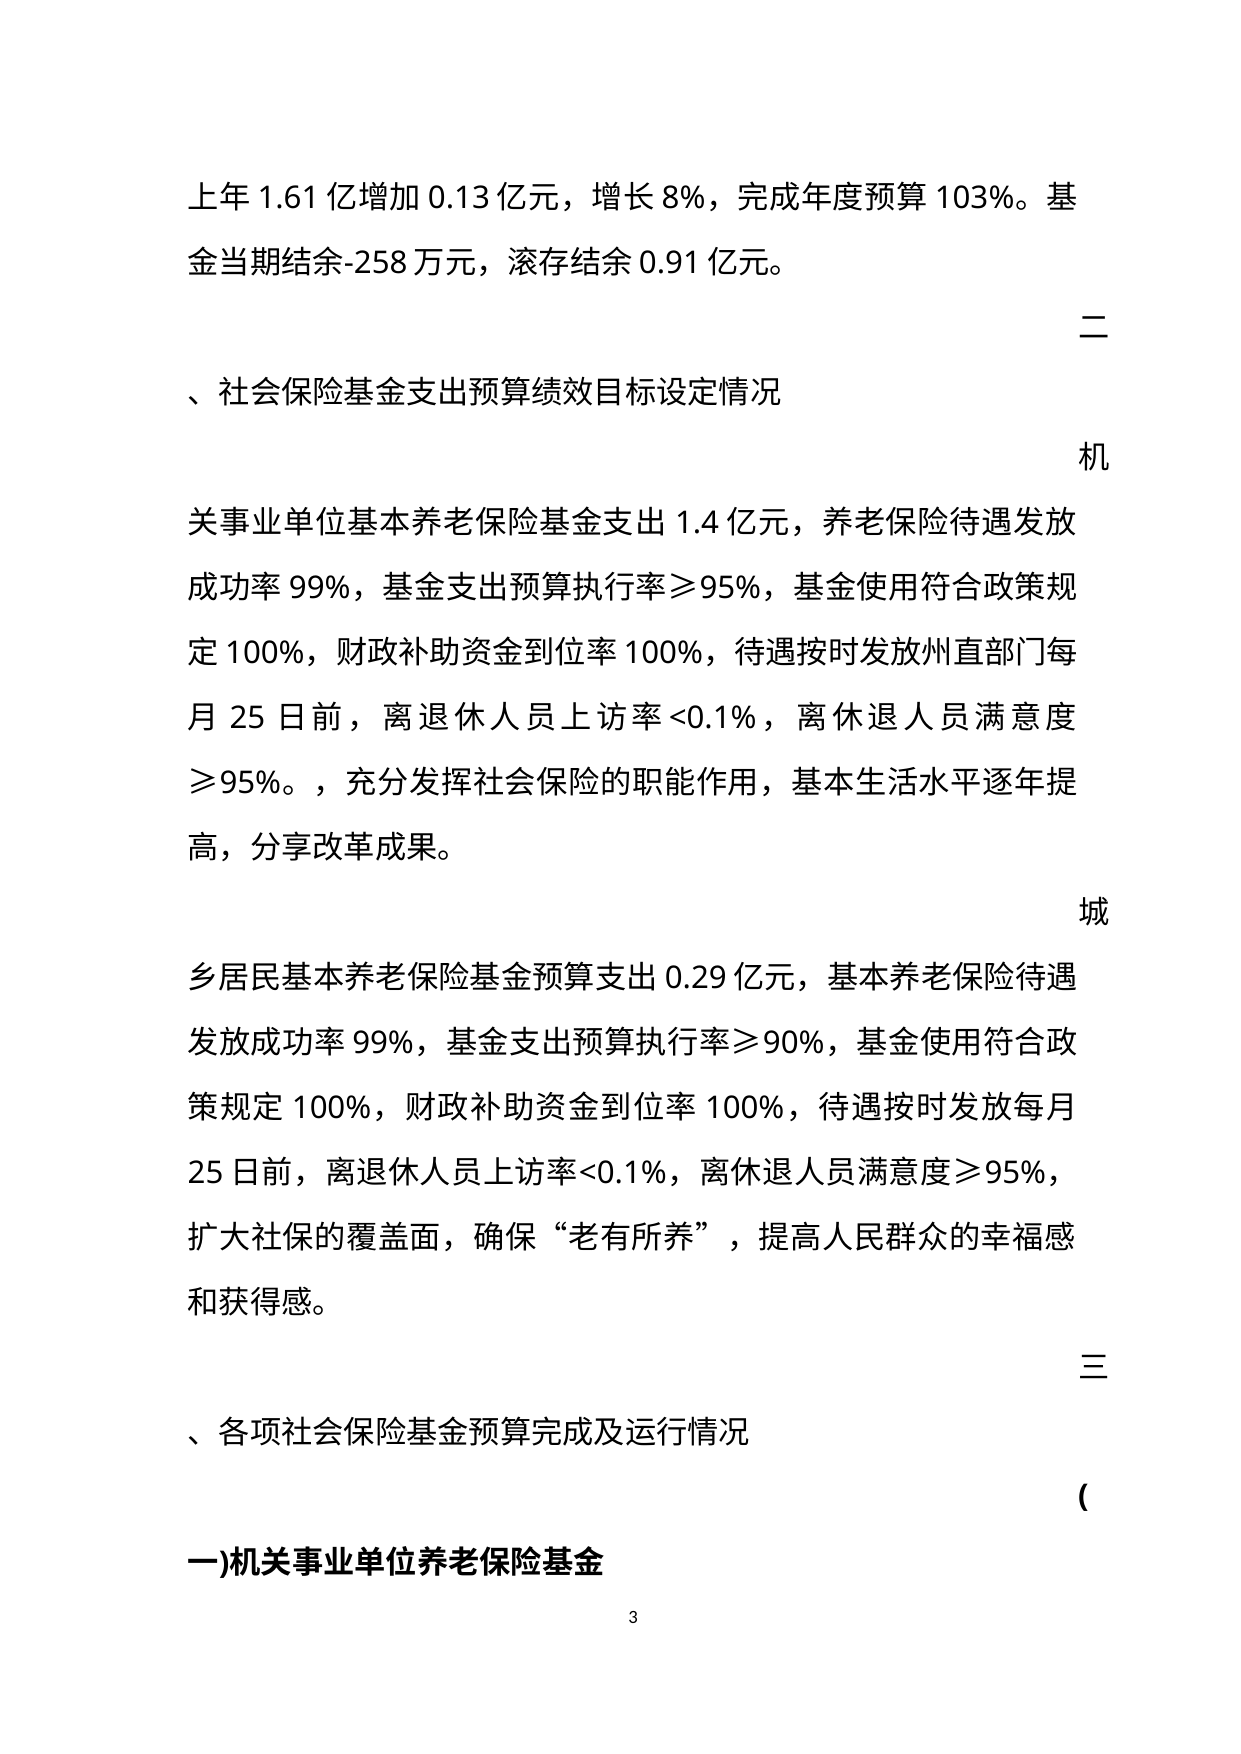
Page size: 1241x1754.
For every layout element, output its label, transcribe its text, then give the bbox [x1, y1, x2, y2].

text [187, 162, 1078, 292]
text 城乡居民基本养老保险基金预算支出0.29亿元，基本养老保险待遇发放成功率99%，基金支出预算执行率≥90%，基金使用符合政策规定100%，财政补助资金到位率100%，待遇按时发放每月25日前，离退休人员上访率<0.1%，离休退人员满意度≥95%，扩大社保的覆盖面，确保“老有所养”，提高人民群众的幸福感和获得感。 [187, 877, 1078, 1332]
text (一)机关事业单位养老保险基金 [187, 1462, 1078, 1592]
text 三、各项社会保险基金预算完成及运行情况 [187, 1332, 1078, 1462]
text 二、社会保险基金支出预算绩效目标设定情况 [187, 292, 1078, 422]
text 机关事业单位基本养老保险基金支出1.4亿元，养老保险待遇发放成功率99%，基金支出预算执行率≥95%，基金使用符合政策规定100%，财政补助资金到位率100%，待遇按时发放州直部门每月25日前，离退休人员上访率<0.1%，离休退人员满意度≥95%。，充分发挥社会保险的职能作用，基本生活水平逐年提高，分享改革成果。 [187, 422, 1078, 877]
